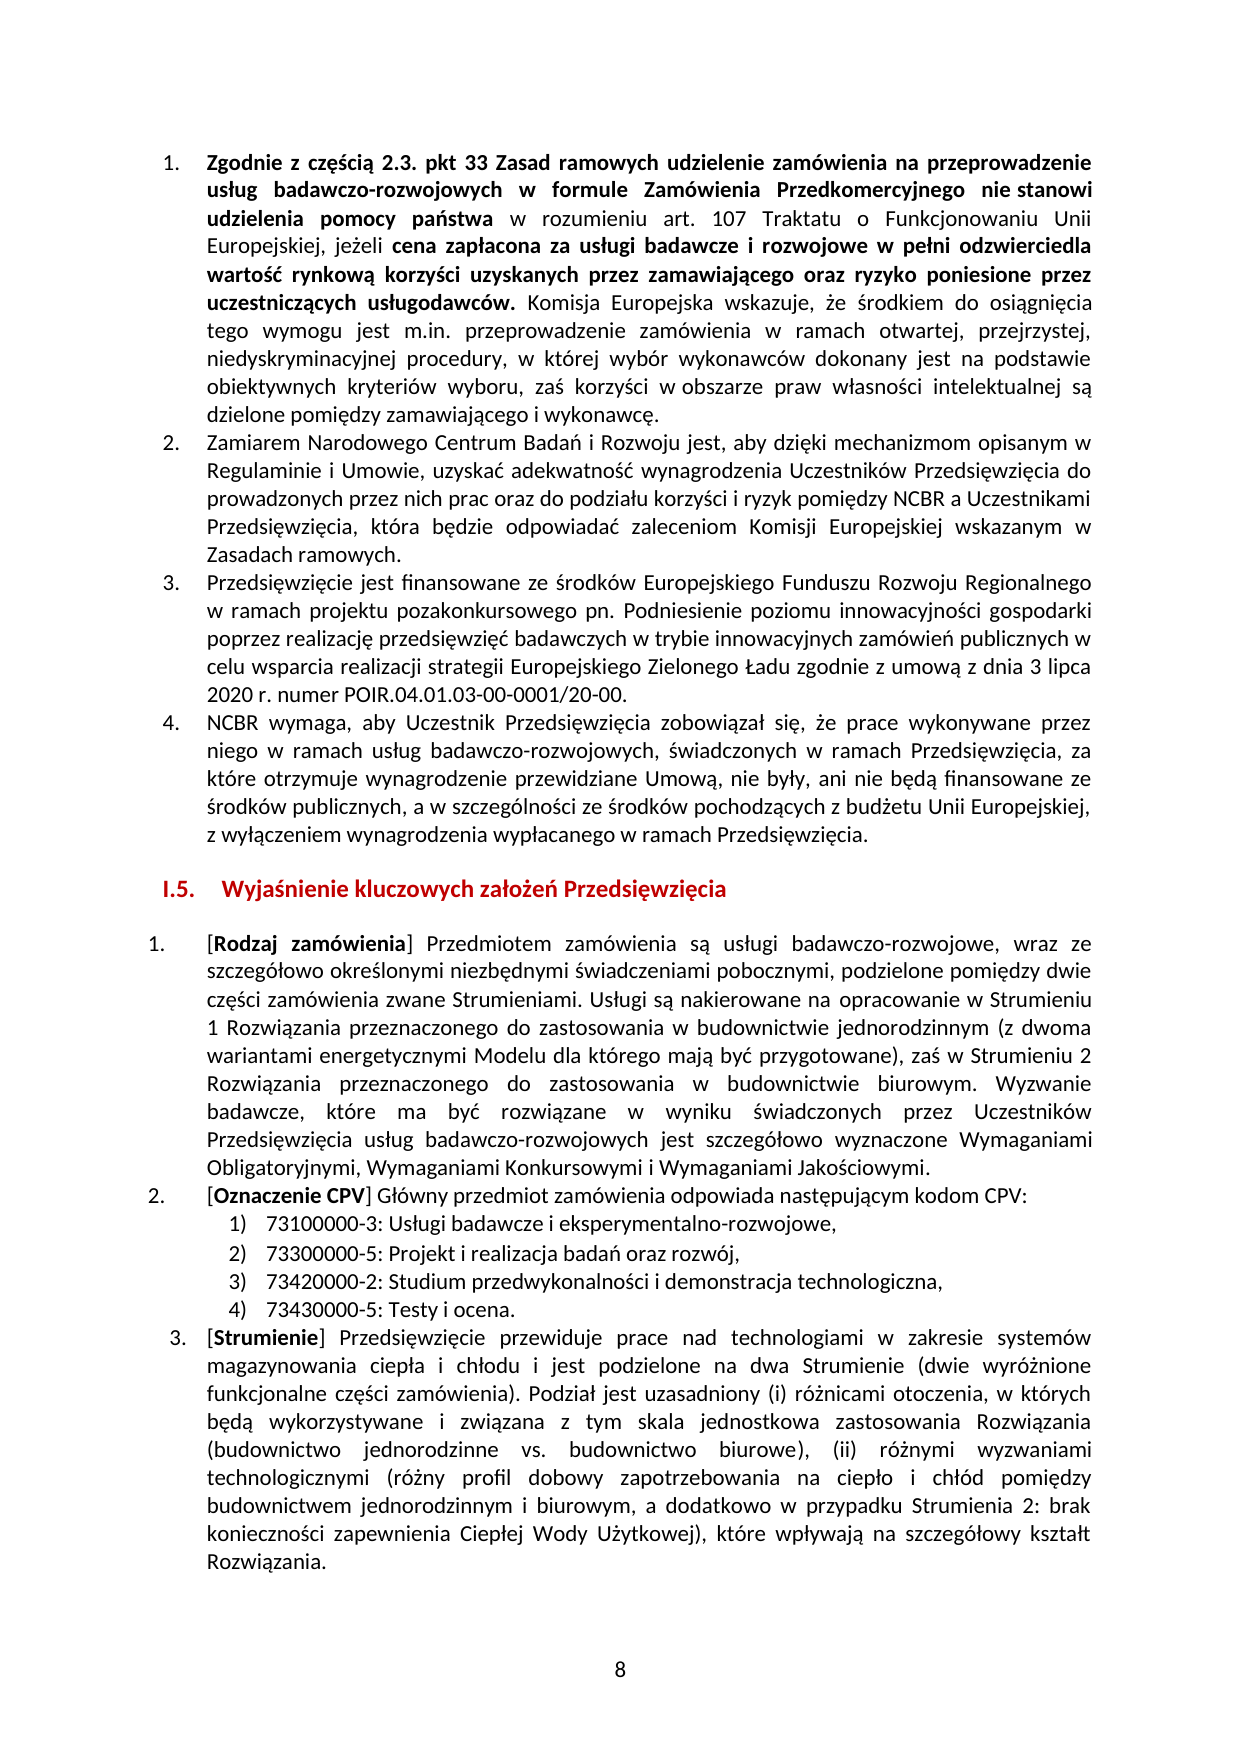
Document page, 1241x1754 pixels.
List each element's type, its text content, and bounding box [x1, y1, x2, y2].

list Przedsięwzięcie jest finansowane ze środków Europejskiego Funduszu Rozwoju Regionalnego w ramach projektu pozakonkursowego pn. Podniesienie poziomu innowacyjności gospodarki poprzez realizację przedsięwzięć badawczych w trybie innowacyjnych zamówień publicznych w celu wsparcia realizacji strategii Europejskiego Zielonego Ładu zgodnie z umową z dnia 3 lipca 2020 r. numer POIR.04.01.03-00-0001/20-00. [162, 568, 1093, 708]
subtitle Wyjaśnienie kluczowych założeń Przedsięwzięcia [162, 873, 1093, 904]
list [Oznaczenie CPV] Główny przedmiot zamówienia odpowiada następującym kodom CPV: [148, 1181, 1093, 1209]
list 73420000-2: Studium przedwykonalności i demonstracja technologiczna, [228, 1267, 1093, 1295]
list Zgodnie z częścią 2.3. pkt 33 Zasad ramowych udzielenie zamówienia na przeprowadzenie usług badawczo-rozwojowych w formule Zamówienia Przedkomercyjnego nie stanowi udzielenia pomocy państwa w rozumieniu art. 107 Traktatu o Funkcjonowaniu Unii Europejskiej, jeżeli cena zapłacona za usługi badawcze i rozwojowe w pełni odzwierciedla wartość rynkową korzyści uzyskanych przez zamawiającego oraz ryzyko poniesione przez uczestniczących usługodawców. Komisja Europejska wskazuje, że środkiem do osiągnięcia tego wymogu jest m.in. przeprowadzenie zamówienia w ramach otwartej, przejrzystej, niedyskryminacyjnej procedury, w której wybór wykonawców dokonany jest na podstawie obiektywnych kryteriów wyboru, zaś korzyści w obszarze praw własności intelektualnej są dzielone pomiędzy zamawiającego i wykonawcę. [162, 148, 1093, 428]
list NCBR wymaga, aby Uczestnik Przedsięwzięcia zobowiązał się, że prace wykonywane przez niego w ramach usług badawczo-rozwojowych, świadczonych w ramach Przedsięwzięcia, za które otrzymuje wynagrodzenie przewidziane Umową, nie były, ani nie będą finansowane ze środków publicznych, a w szczególności ze środków pochodzących z budżetu Unii Europejskiej, z wyłączeniem wynagrodzenia wypłacanego w ramach Przedsięwzięcia. [162, 708, 1093, 848]
list Zamiarem Narodowego Centrum Badań i Rozwoju jest, aby dzięki mechanizmom opisanym w Regulaminie i Umowie, uzyskać adekwatność wynagrodzenia Uczestników Przedsięwzięcia do prowadzonych przez nich prac oraz do podziału korzyści i ryzyk pomiędzy NCBR a Uczestnikami Przedsięwzięcia, która będzie odpowiadać zaleceniom Komisji Europejskiej wskazanym w Zasadach ramowych. [162, 428, 1093, 568]
list 73100000-3: Usługi badawcze i eksperymentalno-rozwojowe, [228, 1209, 1093, 1237]
list [Strumienie] Przedsięwzięcie przewiduje prace nad technologiami w zakresie systemów magazynowania ciepła i chłodu i jest podzielone na dwa Strumienie (dwie wyróżnione funkcjonalne części zamówienia). Podział jest uzasadniony (i) różnicami otoczenia, w których będą wykorzystywane i związana z tym skala jednostkowa zastosowania Rozwiązania (budownictwo jednorodzinne vs. budownictwo biurowe), (ii) różnymi wyzwaniami technologicznymi (różny profil dobowy zapotrzebowania na ciepło i chłód pomiędzy budownictwem jednorodzinnym i biurowym, a dodatkowo w przypadku Strumienia 2: brak konieczności zapewnienia Ciepłej Wody Użytkowej), które wpływają na szczegółowy kształt Rozwiązania. [169, 1323, 1093, 1575]
list [Rodzaj zamówienia] Przedmiotem zamówienia są usługi badawczo-rozwojowe, wraz ze szczegółowo określonymi niezbędnymi świadczeniami pobocznymi, podzielone pomiędzy dwie części zamówienia zwane Strumieniami. Usługi są nakierowane na opracowanie w Strumieniu 1 Rozwiązania przeznaczonego do zastosowania w budownictwie jednorodzinnym (z dwoma wariantami energetycznymi Modelu dla którego mają być przygotowane), zaś w Strumieniu 2 Rozwiązania przeznaczonego do zastosowania w budownictwie biurowym. Wyzwanie badawcze, które ma być rozwiązane w wyniku świadczonych przez Uczestników Przedsięwzięcia usług badawczo-rozwojowych jest szczegółowo wyznaczone Wymaganiami Obligatoryjnymi, Wymaganiami Konkursowymi i Wymaganiami Jakościowymi. [148, 929, 1093, 1181]
list 73430000-5: Testy i ocena. [228, 1295, 1093, 1323]
list 73300000-5: Projekt i realizacja badań oraz rozwój, [228, 1239, 1093, 1267]
